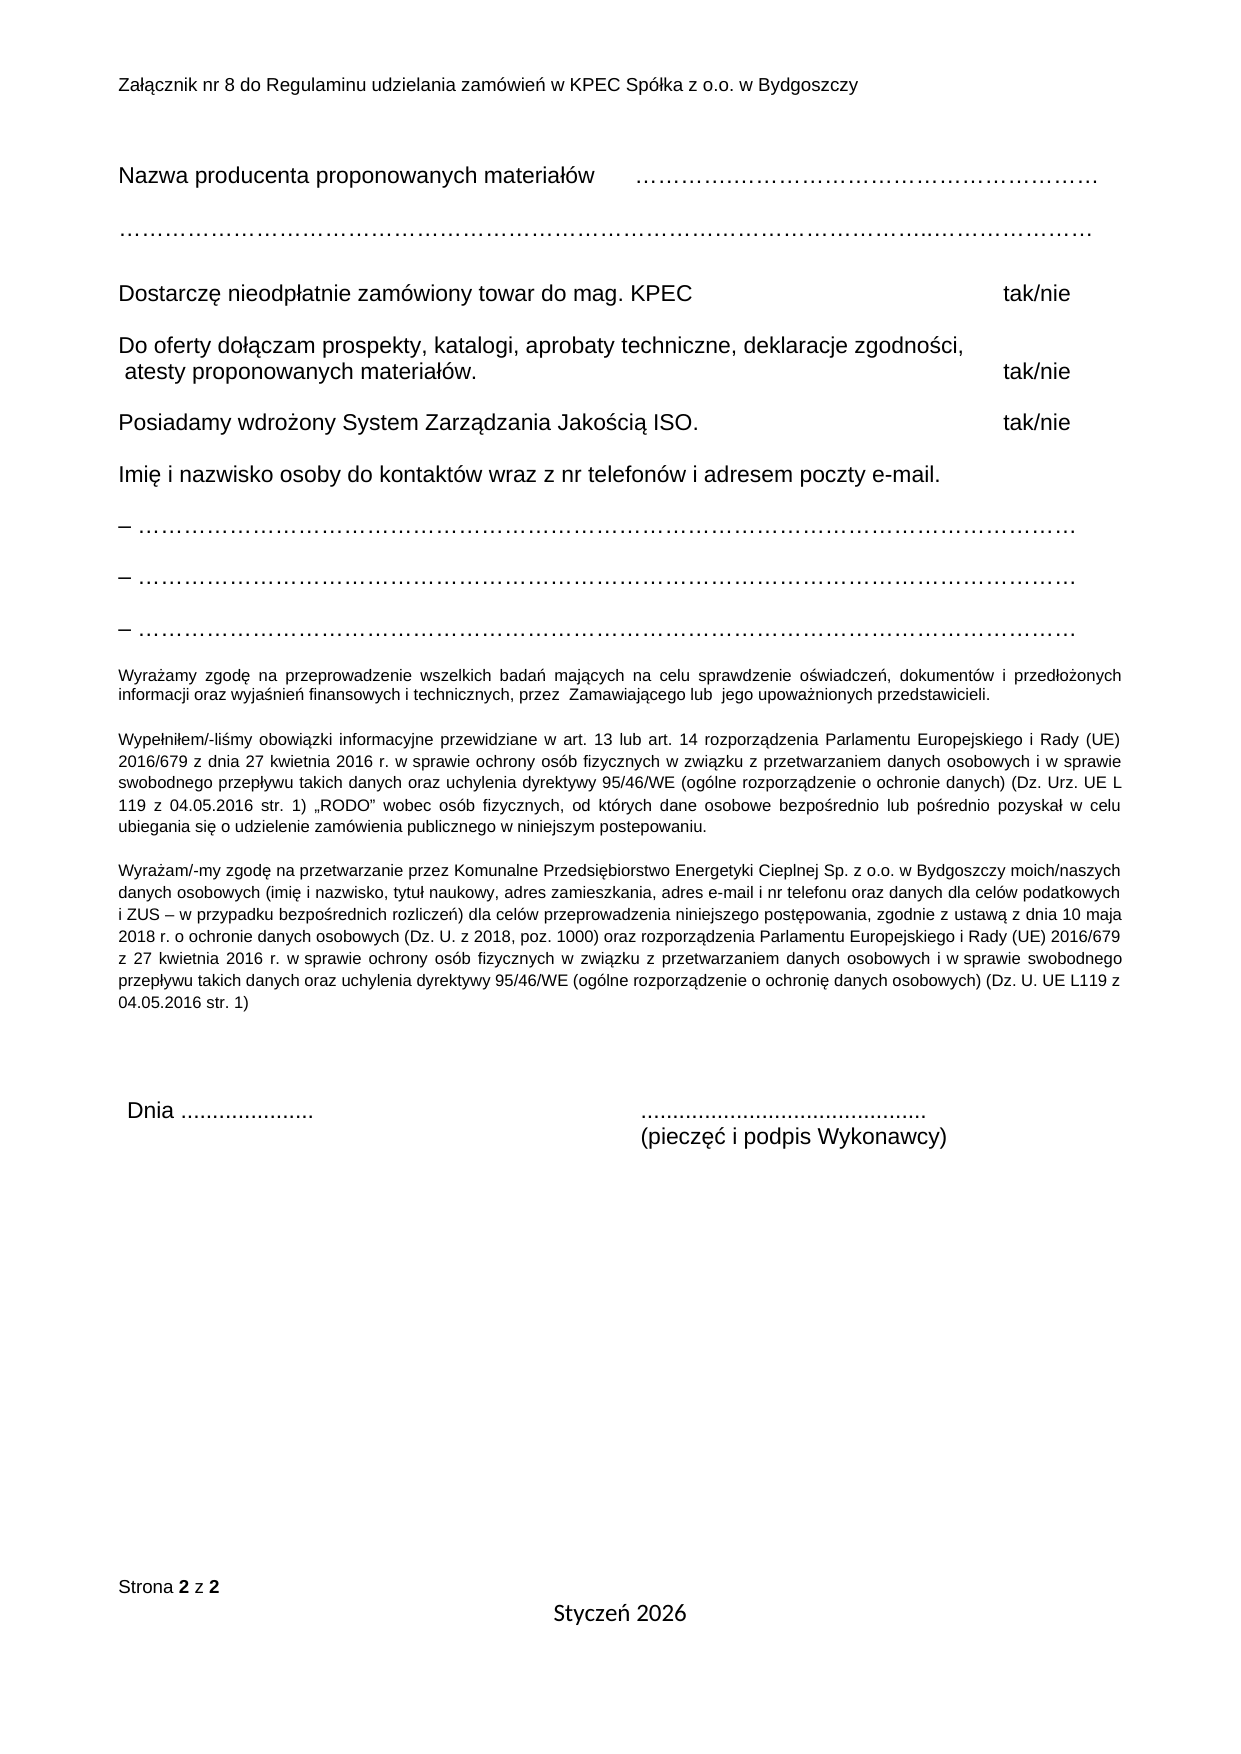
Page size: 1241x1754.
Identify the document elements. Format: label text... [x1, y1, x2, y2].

text Imię i nazwisko osoby do kontaktów wraz z nr telefonów i adresem poczty e-mail. [118, 461, 1122, 487]
text Dostarczę nieodpłatnie zamówiony towar do mag. KPEC tak/nie [118, 280, 1122, 307]
text – …………………………………………………………………………………………………………… [118, 563, 1122, 590]
text Nazwa producenta proponowanych materiałów ………….………………………………………… ……………………………………………………………………………………………..………………… [118, 162, 1122, 241]
text – …………………………………………………………………………………………………………… [118, 615, 1122, 641]
text Wypełniłem/-liśmy obowiązki informacyjne przewidziane w art. 13 lub art. 14 rozporządzenia Parlamentu Europejskiego i Rady (UE) 2016/679 z dnia 27 kwietnia 2016 r. w sprawie ochrony osób fizycznych w związku z przetwarzaniem danych osobowych i w sprawie swobodnego przepływu takich danych oraz uchylenia dyrektywy 95/46/WE (ogólne rozporządzenie o ochronie danych) (Dz. Urz. UE L 119 z 04.05.2016 str. 1) „RODO” wobec osób fizycznych, od których dane osobowe bezpośrednio lub pośrednio pozyskał w celu ubiegania się o udzielenie zamówienia publicznego w niniejszym postepowaniu. [118, 729, 1122, 836]
text Posiadamy wdrożony System Zarządzania Jakością ISO. tak/nie [118, 409, 1122, 436]
text Wyrażam/-my zgodę na przetwarzanie przez Komunalne Przedsiębiorstwo Energetyki Cieplnej Sp. z o.o. w Bydgoszczy moich/naszych danych osobowych (imię i nazwisko, tytuł naukowy, adres zamieszkania, adres e-mail i nr telefonu oraz danych dla celów podatkowych i ZUS – w przypadku bezpośrednich rozliczeń) dla celów przeprowadzenia niniejszego postępowania, zgodnie z ustawą z dnia 10 maja 2018 r. o ochronie danych osobowych (Dz. U. z 2018, poz. 1000) oraz rozporządzenia Parlamentu Europejskiego i Rady (UE) 2016/679 z 27 kwietnia 2016 r. w sprawie ochrony osób fizycznych w związku z przetwarzaniem danych osobowych i w sprawie swobodnego przepływu takich danych oraz uchylenia dyrektywy 95/46/WE (ogólne rozporządzenie o ochronię danych osobowych) (Dz. U. UE L119 z 04.05.2016 str. 1) [118, 861, 1122, 1012]
table_header ............................................. (pieczęć i podpis Wykonawcy) [633, 1068, 1121, 1149]
text – …………………………………………………………………………………………………………… [118, 512, 1122, 538]
table_header Dnia ..................... [120, 1068, 633, 1149]
text Wyrażamy zgodę na przeprowadzenie wszelkich badań mających na celu sprawdzenie oświadczeń, dokumentów i przedłożonych informacji oraz wyjaśnień finansowych i technicznych, przez Zamawiającego lub jego upoważnionych przedstawicieli. [118, 666, 1122, 704]
text Do oferty dołączam prospekty, katalogi, aprobaty techniczne, deklaracje zgodności, atesty proponowanych materiałów. tak/nie [118, 332, 1122, 384]
